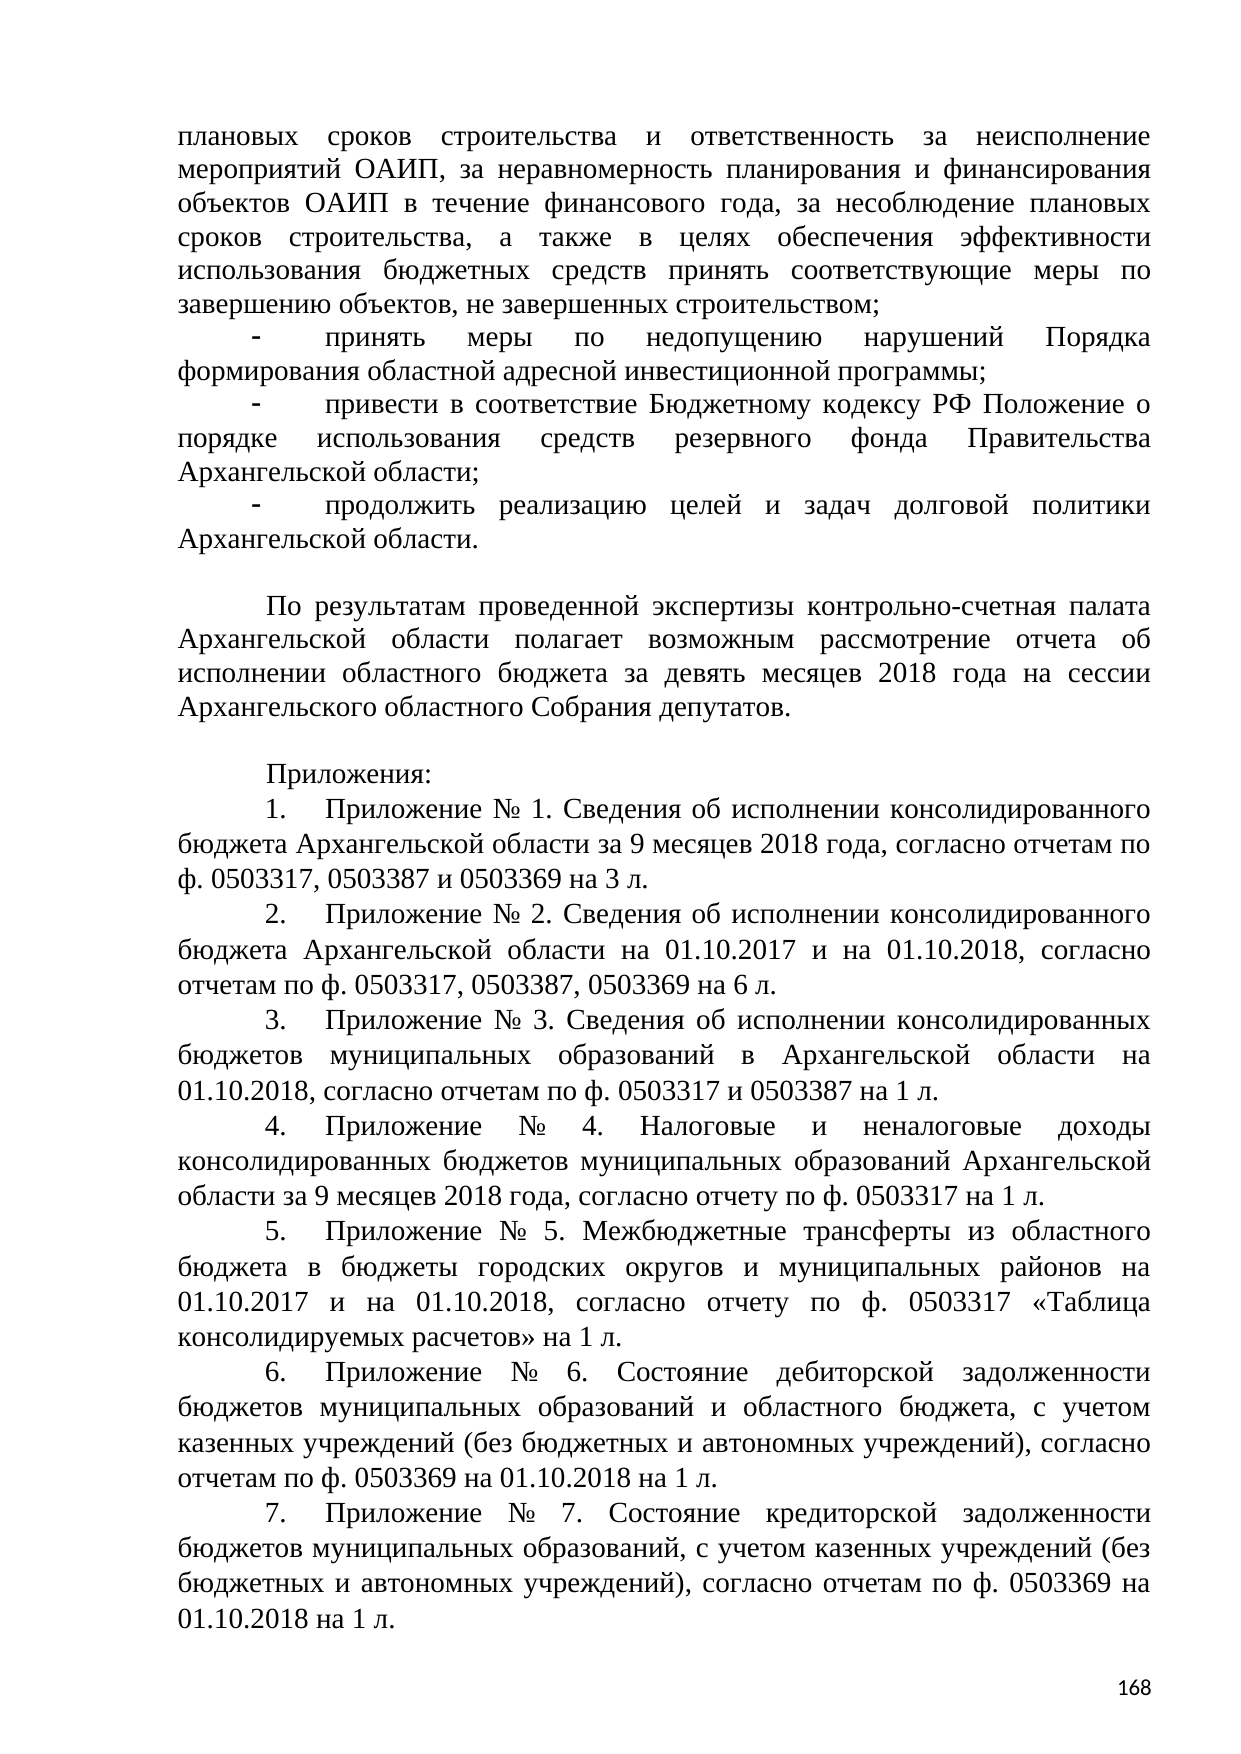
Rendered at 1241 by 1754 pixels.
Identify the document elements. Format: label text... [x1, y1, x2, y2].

list принять меры по недопущению нарушений Порядка формирования областной адресной инвестиционной программы; [177, 319, 1152, 387]
list продолжить реализацию целей и задач долговой политики Архангельской области. [177, 487, 1152, 554]
list Приложение № 5. Межбюджетные трансферты из областного бюджета в бюджеты городских округов и муниципальных районов на 01.10.2017 и на 01.10.2018, согласно отчету по ф. 0503317 «Таблица консолидируемых расчетов» на 1 л. [177, 1213, 1152, 1353]
text По результатам проведенной экспертизы контрольно-счетная палата Архангельской области полагает возможным рассмотрение отчета об исполнении областного бюджета за девять месяцев 2018 года на сессии Архангельского областного Собрания депутатов. [177, 588, 1152, 722]
list Приложение № 2. Сведения об исполнении консолидированного бюджета Архангельской области на 01.10.2017 и на 01.10.2018, согласно отчетам по ф. 0503317, 0503387, 0503369 на 6 л. [177, 897, 1152, 1001]
list Приложение № 3. Сведения об исполнении консолидированных бюджетов муниципальных образований в Архангельской области на 01.10.2018, согласно отчетам по ф. 0503317 и 0503387 на 1 л. [177, 1002, 1152, 1106]
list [177, 118, 1152, 319]
list привести в соответствие Бюджетному кодексу РФ Положение о порядке использования средств резервного фонда Правительства Архангельской области; [177, 387, 1152, 487]
text Приложения: [177, 756, 1152, 789]
list Приложение № 4. Налоговые и неналоговые доходы консолидированных бюджетов муниципальных образований Архангельской области за 9 месяцев 2018 года, согласно отчету по ф. 0503317 на 1 л. [177, 1108, 1152, 1212]
list Приложение № 1. Сведения об исполнении консолидированного бюджета Архангельской области за 9 месяцев 2018 года, согласно отчетам по ф. 0503317, 0503387 и 0503369 на 3 л. [177, 791, 1152, 895]
list Приложение № 7. Состояние кредиторской задолженности бюджетов муниципальных образований, с учетом казенных учреждений (без бюджетных и автономных учреждений), согласно отчетам по ф. 0503369 на 01.10.2018 на 1 л. [177, 1495, 1152, 1634]
list Приложение № 6. Состояние дебиторской задолженности бюджетов муниципальных образований и областного бюджета, с учетом казенных учреждений (без бюджетных и автономных учреждений), согласно отчетам по ф. 0503369 на 01.10.2018 на 1 л. [177, 1354, 1152, 1493]
